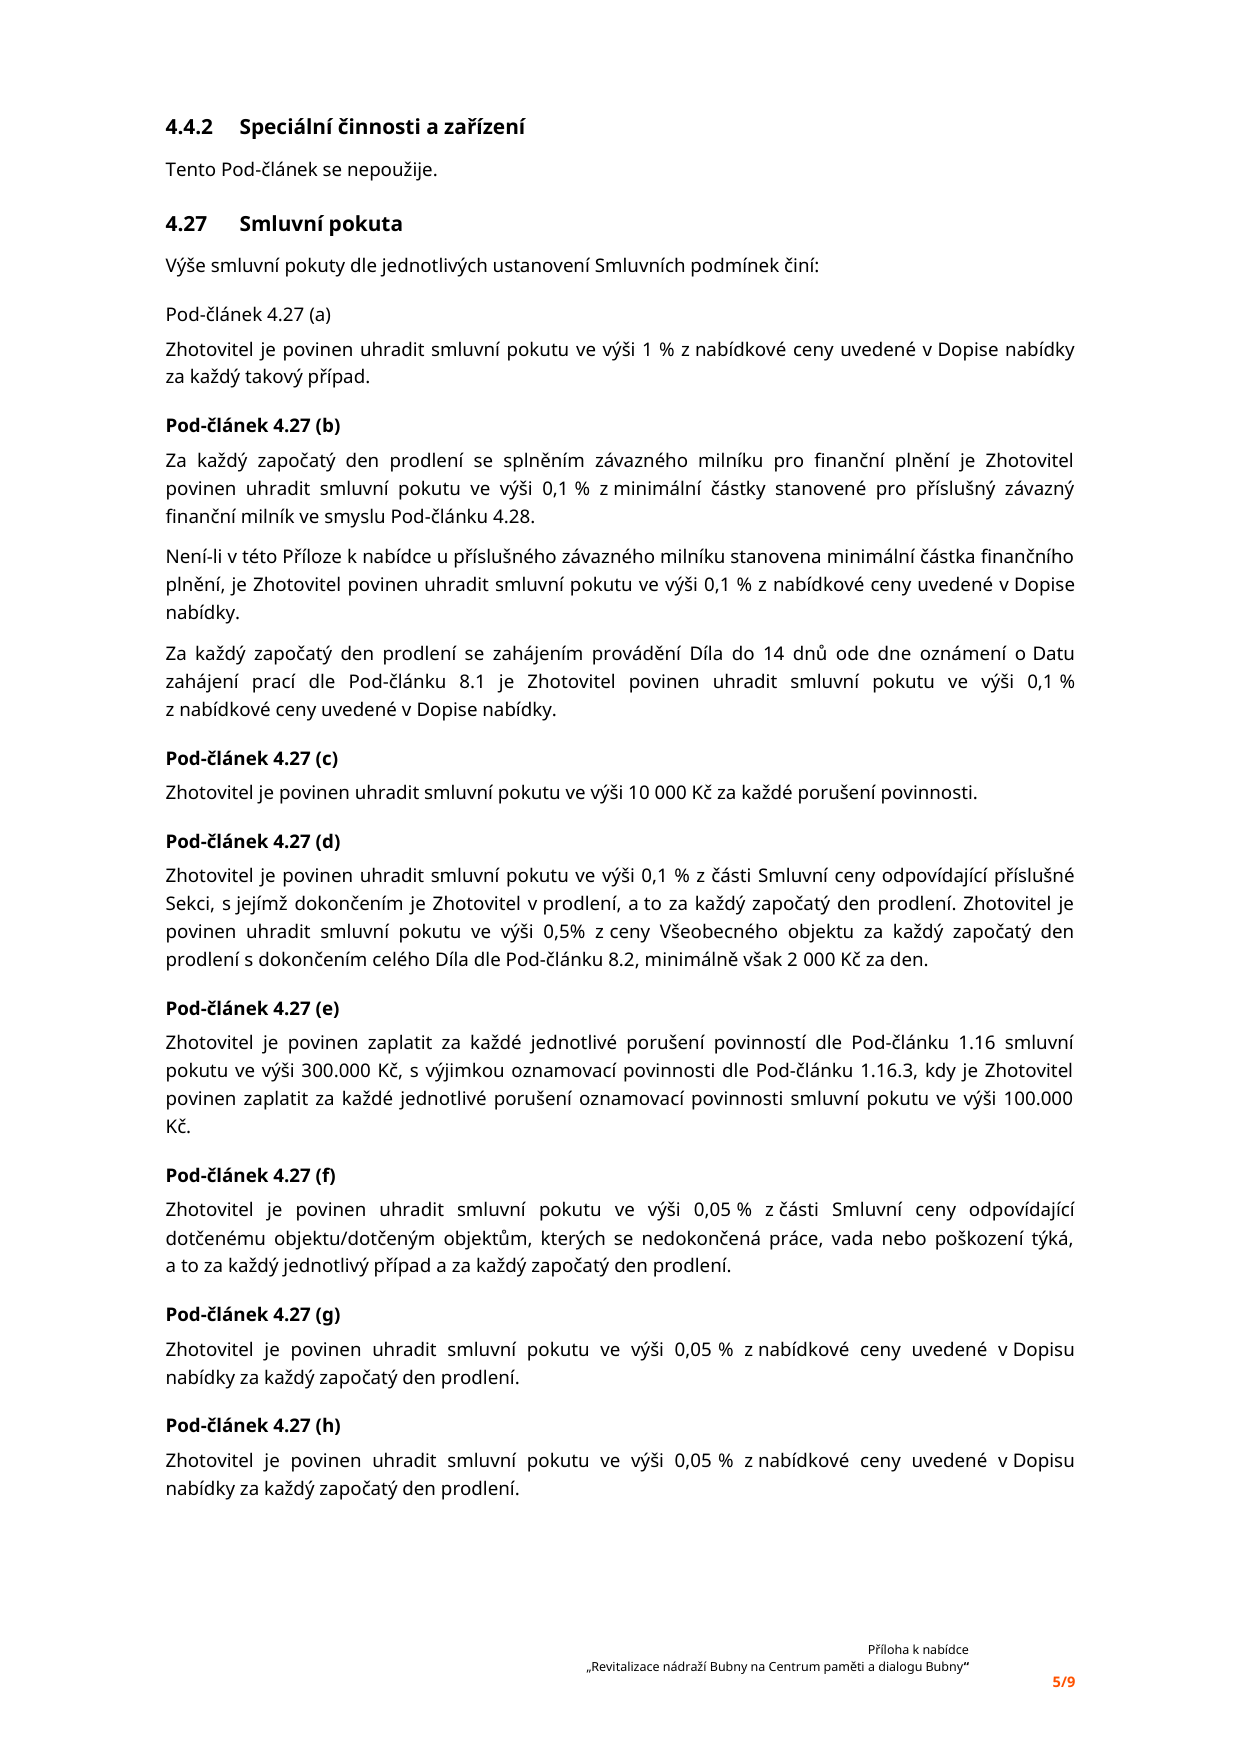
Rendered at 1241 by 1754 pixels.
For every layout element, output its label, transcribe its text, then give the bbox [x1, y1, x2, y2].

text Pod-článek 4.27 (h) [165, 1413, 1075, 1438]
text Zhotovitel je povinen uhradit smluvní pokutu ve výši 0,05 % z části Smluvní ceny odpovídající dotčenému objektu/dotčeným objektům, kterých se nedokončená práce, vada nebo poškození týká, a to za každý jednotlivý případ a za každý započatý den prodlení. [165, 1197, 1075, 1278]
text Zhotovitel je povinen uhradit smluvní pokutu ve výši 0,1 % z části Smluvní ceny odpovídající příslušné Sekci, s jejímž dokončením je Zhotovitel v prodlení, a to za každý započatý den prodlení. Zhotovitel je povinen uhradit smluvní pokutu ve výši 0,5% z ceny Všeobecného objektu za každý započatý den prodlení s dokončením celého Díla dle Pod-článku 8.2, minimálně však 2 000 Kč za den. [165, 862, 1075, 972]
text Zhotovitel je povinen uhradit smluvní pokutu ve výši 0,05 % z nabídkové ceny uvedené v Dopisu nabídky za každý započatý den prodlení. [165, 1447, 1075, 1501]
text Za každý započatý den prodlení se splněním závazného milníku pro finanční plnění je Zhotovitel povinen uhradit smluvní pokutu ve výši 0,1 % z minimální částky stanovené pro příslušný závazný finanční milník ve smyslu Pod-článku 4.28. [165, 447, 1075, 528]
text Výše smluvní pokuty dle jednotlivých ustanovení Smluvních podmínek činí: [165, 253, 1075, 278]
text Pod-článek 4.27 (f) [165, 1162, 1075, 1188]
text Pod-článek 4.27 (b) [165, 413, 1075, 438]
text Zhotovitel je povinen zaplatit za každé jednotlivé porušení povinností dle Pod-článku 1.16 smluvní pokutu ve výši 300.000 Kč, s výjimkou oznamovací povinnosti dle Pod-článku 1.16.3, kdy je Zhotovitel povinen zaplatit za každé jednotlivé porušení oznamovací povinnosti smluvní pokutu ve výši 100.000 Kč. [165, 1029, 1075, 1139]
text Pod-článek 4.27 (e) [165, 995, 1075, 1021]
text Pod-článek 4.27 (d) [165, 828, 1075, 854]
text Zhotovitel je povinen uhradit smluvní pokutu ve výši 0,05 % z nabídkové ceny uvedené v Dopisu nabídky za každý započatý den prodlení. [165, 1336, 1075, 1389]
text Zhotovitel je povinen uhradit smluvní pokutu ve výši 1 % z nabídkové ceny uvedené v Dopise nabídky za každý takový případ. [165, 336, 1075, 389]
text 4.27 Smluvní pokuta [165, 209, 1075, 237]
text Tento Pod-článek se nepoužije. [165, 156, 1075, 181]
text 4.4.2 Speciální činnosti a zařízení [165, 112, 1075, 141]
text Není-li v této Příloze k nabídce u příslušného závazného milníku stanovena minimální částka finančního plnění, je Zhotovitel povinen uhradit smluvní pokutu ve výši 0,1 % z nabídkové ceny uvedené v Dopise nabídky. [165, 543, 1075, 625]
text Pod-článek 4.27 (c) [165, 745, 1075, 771]
text Za každý započatý den prodlení se zahájením provádění Díla do 14 dnů ode dne oznámení o Datu zahájení prací dle Pod-článku 8.1 je Zhotovitel povinen uhradit smluvní pokutu ve výši 0,1 % z nabídkové ceny uvedené v Dopise nabídky. [165, 640, 1075, 722]
text Pod-článek 4.27 (g) [165, 1302, 1075, 1327]
text Zhotovitel je povinen uhradit smluvní pokutu ve výši 10 000 Kč za každé porušení povinnosti. [165, 779, 1075, 805]
text Pod-článek 4.27 (a) [165, 302, 1075, 327]
